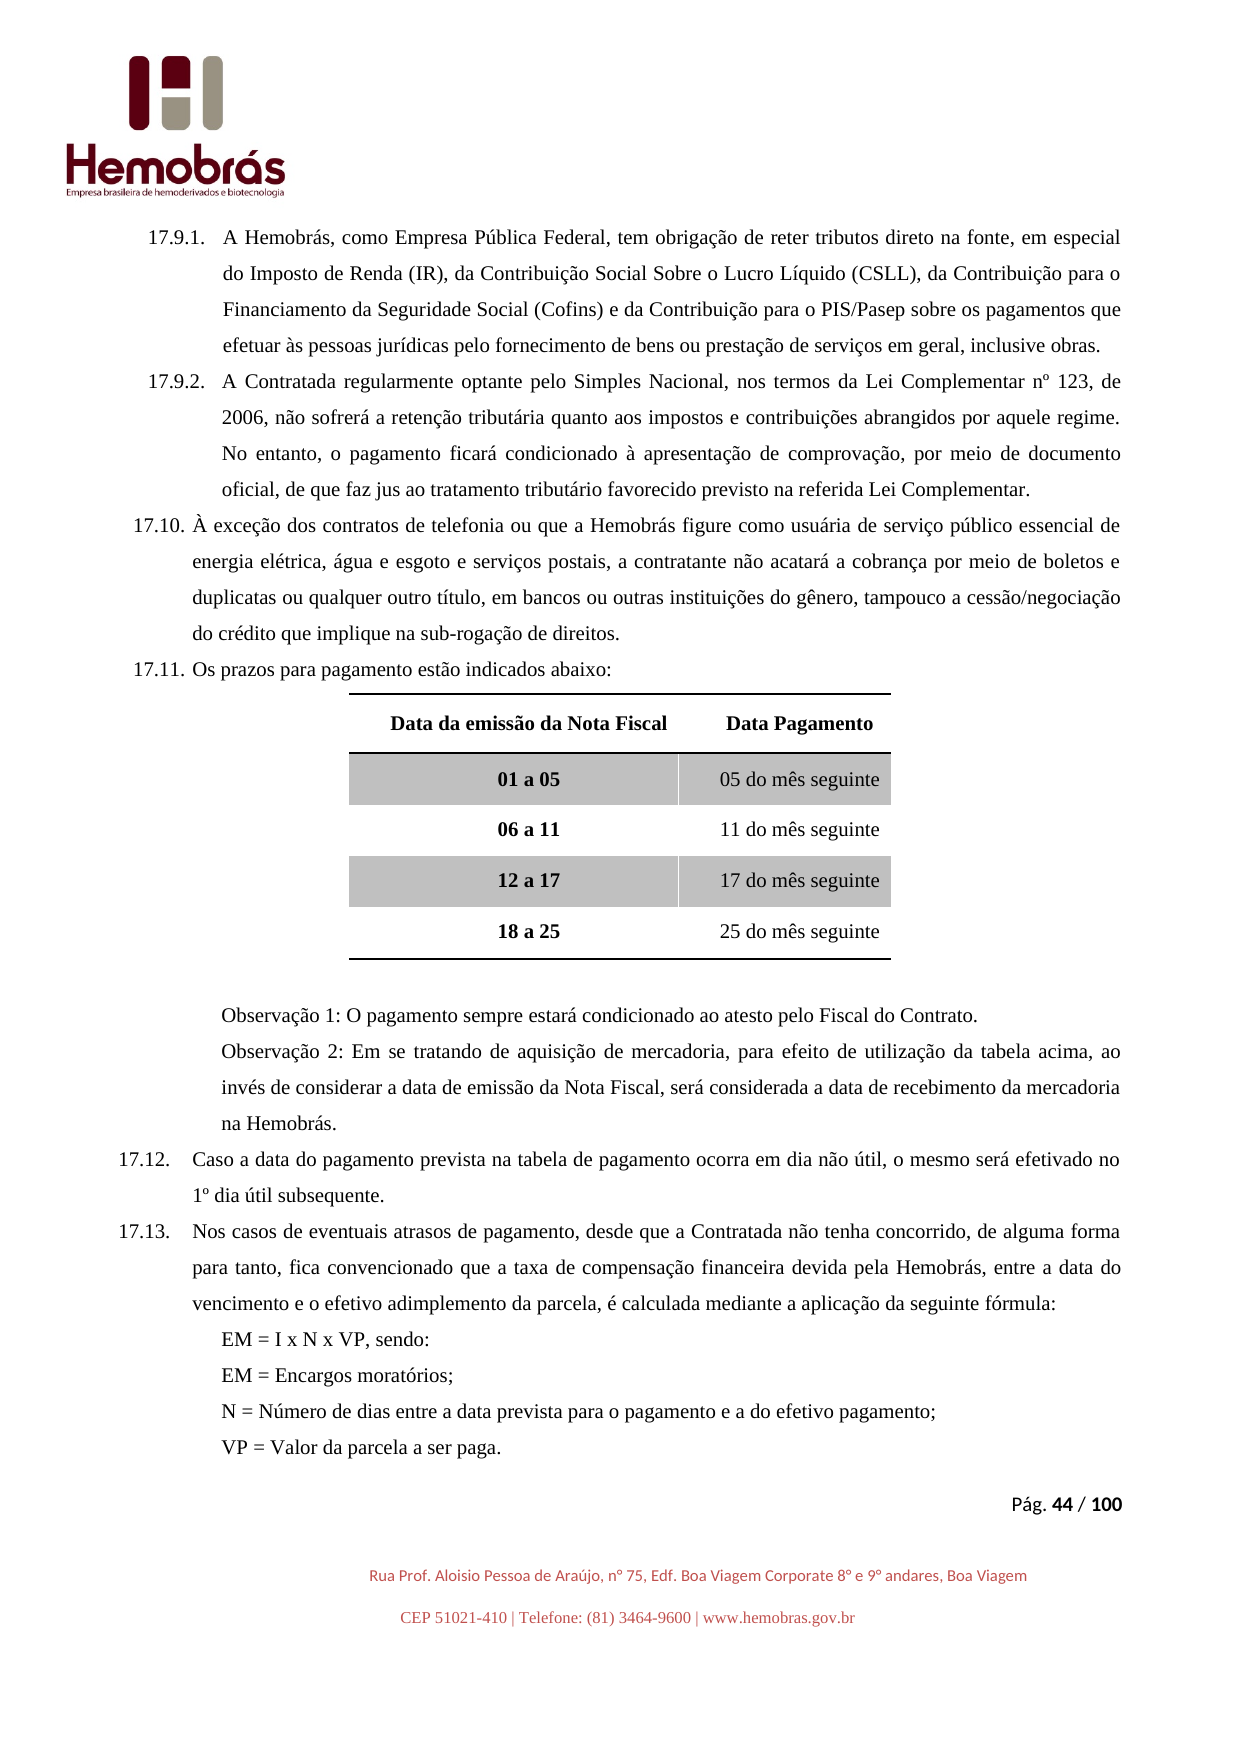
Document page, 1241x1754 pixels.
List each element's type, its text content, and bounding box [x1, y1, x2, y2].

picture [53, 43, 298, 213]
subtitle Observação 2: Em se tratando de aquisição de mercadoria, para efeito de utilização da tabela acima, ao invés de considerar a data de emissão da Nota Fiscal, será considerada a data de recebimento da mercadoria na Hemobrás. [221, 1039, 1122, 1135]
subtitle A Contratada regularmente optante pelo Simples Nacional, nos termos da Lei Complementar nº 123, de 2006, não sofrerá a retenção tributária quanto aos impostos e contribuições abrangidos por aquele regime. No entanto, o pagamento ficará condicionado à apresentação de comprovação, por meio de documento oficial, de que faz jus ao tratamento tributário favorecido previsto na referida Lei Complementar. [148, 369, 1122, 501]
table_cell 05 do mês seguinte [679, 754, 891, 805]
table_cell 06 a 11 [349, 805, 678, 856]
table_cell 11 do mês seguinte [679, 805, 891, 856]
table_cell 18 a 25 [349, 907, 678, 957]
subtitle Caso a data do pagamento prevista na tabela de pagamento ocorra em dia não útil, o mesmo será efetivado no 1º dia útil subsequente. [118, 1147, 1122, 1207]
table_cell 01 a 05 [349, 754, 678, 805]
subtitle VP = Valor da parcela a ser paga. [221, 1435, 1122, 1459]
subtitle A Hemobrás, como Empresa Pública Federal, tem obrigação de reter tributos direto na fonte, em especial do Imposto de Renda (IR), da Contribuição Social Sobre o Lucro Líquido (CSLL), da Contribuição para o Financiamento da Seguridade Social (Cofins) e da Contribuição para o PIS/Pasep sobre os pagamentos que efetuar às pessoas jurídicas pelo fornecimento de bens ou prestação de serviços em geral, inclusive obras. [148, 148, 1122, 357]
table_cell 17 do mês seguinte [679, 856, 891, 907]
subtitle EM = Encargos moratórios; [221, 1363, 1122, 1387]
subtitle Nos casos de eventuais atrasos de pagamento, desde que a Contratada não tenha concorrido, de alguma forma para tanto, fica convencionado que a taxa de compensação financeira devida pela Hemobrás, entre a data do vencimento e o efetivo adimplemento da parcela, é calculada mediante a aplicação da seguinte fórmula: [118, 1219, 1122, 1315]
subtitle Observação 1: O pagamento sempre estará condicionado ao atesto pelo Fiscal do Contrato. [221, 1003, 1122, 1027]
subtitle N = Número de dias entre a data prevista para o pagamento e a do efetivo pagamento; [221, 1399, 1122, 1423]
table_cell 25 do mês seguinte [679, 907, 891, 957]
subtitle Os prazos para pagamento estão indicados abaixo: [133, 657, 1122, 681]
table_header Data Pagamento [679, 695, 891, 752]
subtitle À exceção dos contratos de telefonia ou que a Hemobrás figure como usuária de serviço público essencial de energia elétrica, água e esgoto e serviços postais, a contratante não acatará a cobrança por meio de boletos e duplicatas ou qualquer outro título, em bancos ou outras instituições do gênero, tampouco a cessão/negociação do crédito que implique na sub-rogação de direitos. [133, 513, 1122, 645]
table_header Data da emissão da Nota Fiscal [349, 695, 678, 752]
table_cell 12 a 17 [349, 856, 678, 907]
subtitle EM = I x N x VP, sendo: [221, 1327, 1122, 1351]
